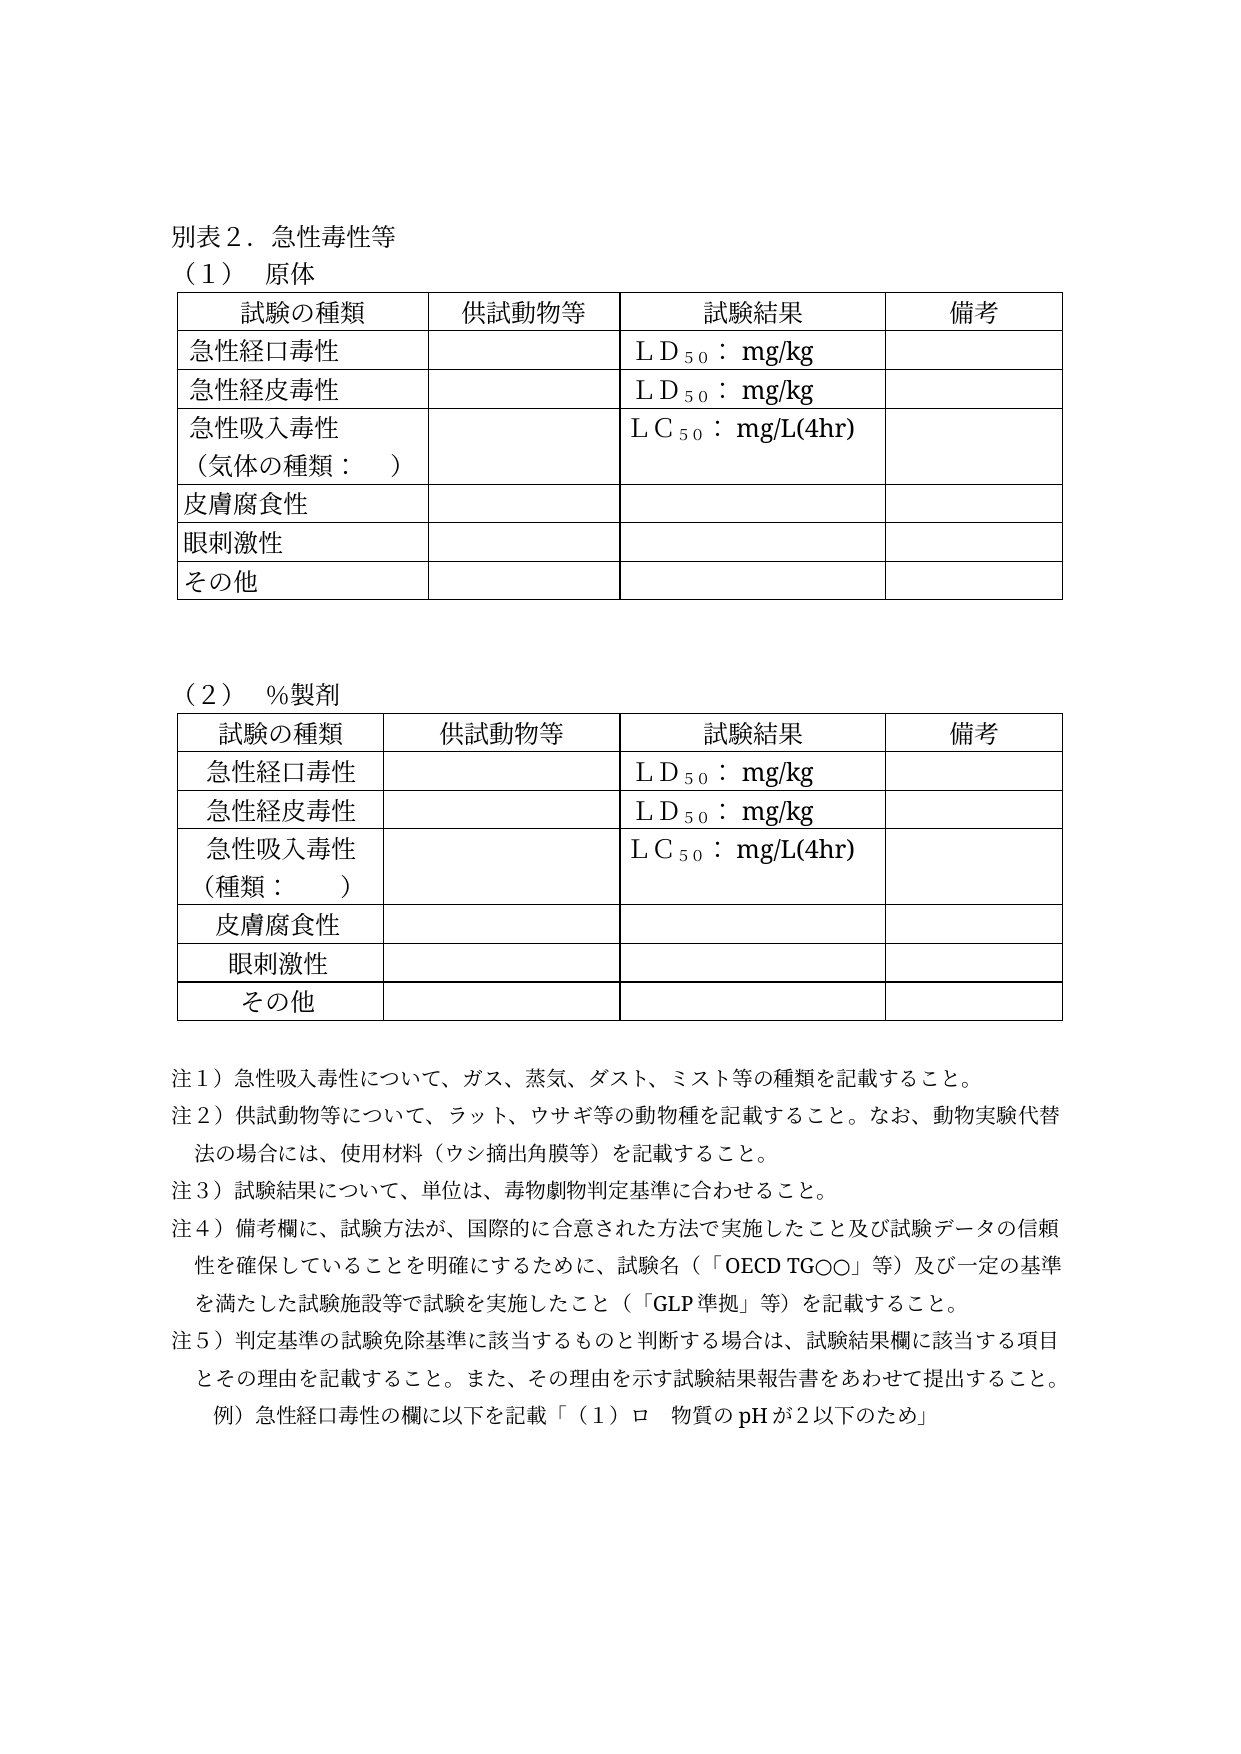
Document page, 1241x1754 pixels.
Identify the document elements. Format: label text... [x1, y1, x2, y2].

text 注４）備考欄に、試験方法が、国際的に合意された方法で実施したこと及び試験データの信頼性を確保していることを明確にするために、試験名（「OECD TG○○」等）及び一定の基準を満たした試験施設等で試験を実施したこと（「GLP準拠」等）を記載すること。 [172, 1208, 1063, 1321]
table_header 試験結果 [621, 714, 885, 751]
table_cell 皮膚腐食性 [178, 485, 428, 522]
table_cell [621, 944, 885, 981]
list 原体 [172, 254, 1063, 292]
table_cell 急性経口毒性 [178, 752, 383, 790]
table_cell ＬＣ５０： mg/L(4hr) [621, 829, 885, 904]
table_cell [886, 983, 1062, 1020]
table_cell [429, 523, 619, 561]
table_cell [429, 485, 619, 522]
table_cell [429, 331, 619, 369]
table_cell 急性経皮毒性 [178, 370, 428, 407]
text 注５）判定基準の試験免除基準に該当するものと判断する場合は、試験結果欄に該当する項目とその理由を記載すること。また、その理由を示す試験結果報告書をあわせて提出すること。 [172, 1321, 1063, 1396]
table_cell [384, 829, 619, 904]
text 例）急性経口毒性の欄に以下を記載「（１）ロ 物質のpHが２以下のため」 [172, 1396, 1063, 1433]
table_cell [621, 983, 885, 1020]
table_cell [621, 562, 885, 599]
table_header 供試動物等 [429, 293, 619, 330]
table_cell [621, 523, 885, 561]
table_cell [886, 944, 1062, 981]
table_cell [886, 752, 1062, 790]
table_cell ＬＤ５０： mg/kg [621, 331, 885, 369]
text 注２）供試動物等について、ラット、ウサギ等の動物種を記載すること。なお、動物実験代替法の場合には、使用材料（ウシ摘出角膜等）を記載すること。 [172, 1096, 1063, 1171]
table_header 備考 [886, 293, 1062, 330]
list ％製剤 [172, 675, 1063, 713]
table_cell [621, 905, 885, 943]
table_cell 急性経皮毒性 [178, 791, 383, 828]
text 注３）試験結果について、単位は、毒物劇物判定基準に合わせること。 [172, 1171, 1063, 1208]
table_cell ＬＤ５０： mg/kg [621, 791, 885, 828]
table_header 試験の種類 [178, 714, 383, 751]
table_cell 眼刺激性 [178, 523, 428, 561]
table_cell [429, 562, 619, 599]
table_cell ＬＤ５０： mg/kg [621, 752, 885, 790]
table_cell [621, 485, 885, 522]
table_header 供試動物等 [384, 714, 619, 751]
table_cell [384, 791, 619, 828]
table_cell ＬＣ５０： mg/L(4hr) [621, 409, 885, 483]
table_cell 急性経口毒性 [178, 331, 428, 369]
table_cell [886, 331, 1062, 369]
table_cell その他 [178, 562, 428, 599]
table_cell [886, 485, 1062, 522]
table_cell [886, 829, 1062, 904]
table_cell 眼刺激性 [178, 944, 383, 981]
table_cell [384, 752, 619, 790]
table_cell [429, 409, 619, 483]
table_cell [886, 409, 1062, 483]
text 注１）急性吸入毒性について、ガス、蒸気、ダスト、ミスト等の種類を記載すること。 [172, 1058, 1063, 1096]
text 別表２．急性毒性等 [172, 217, 1063, 254]
table_cell 皮膚腐食性 [178, 905, 383, 943]
table_cell [886, 562, 1062, 599]
table_cell [886, 905, 1062, 943]
table_header 試験結果 [621, 293, 885, 330]
table_cell [384, 905, 619, 943]
table_cell 急性吸入毒性 （種類： ） [178, 829, 383, 904]
table_cell [429, 370, 619, 407]
table_cell [886, 523, 1062, 561]
table_cell ＬＤ５０： mg/kg [621, 370, 885, 407]
table_cell [886, 791, 1062, 828]
table_cell [886, 370, 1062, 407]
table_header 備考 [886, 714, 1062, 751]
table_cell [384, 944, 619, 981]
table_cell その他 [178, 983, 383, 1020]
table_cell [384, 983, 619, 1020]
table_cell 急性吸入毒性 （気体の種類： ） [178, 409, 428, 483]
table_header 試験の種類 [178, 293, 428, 330]
